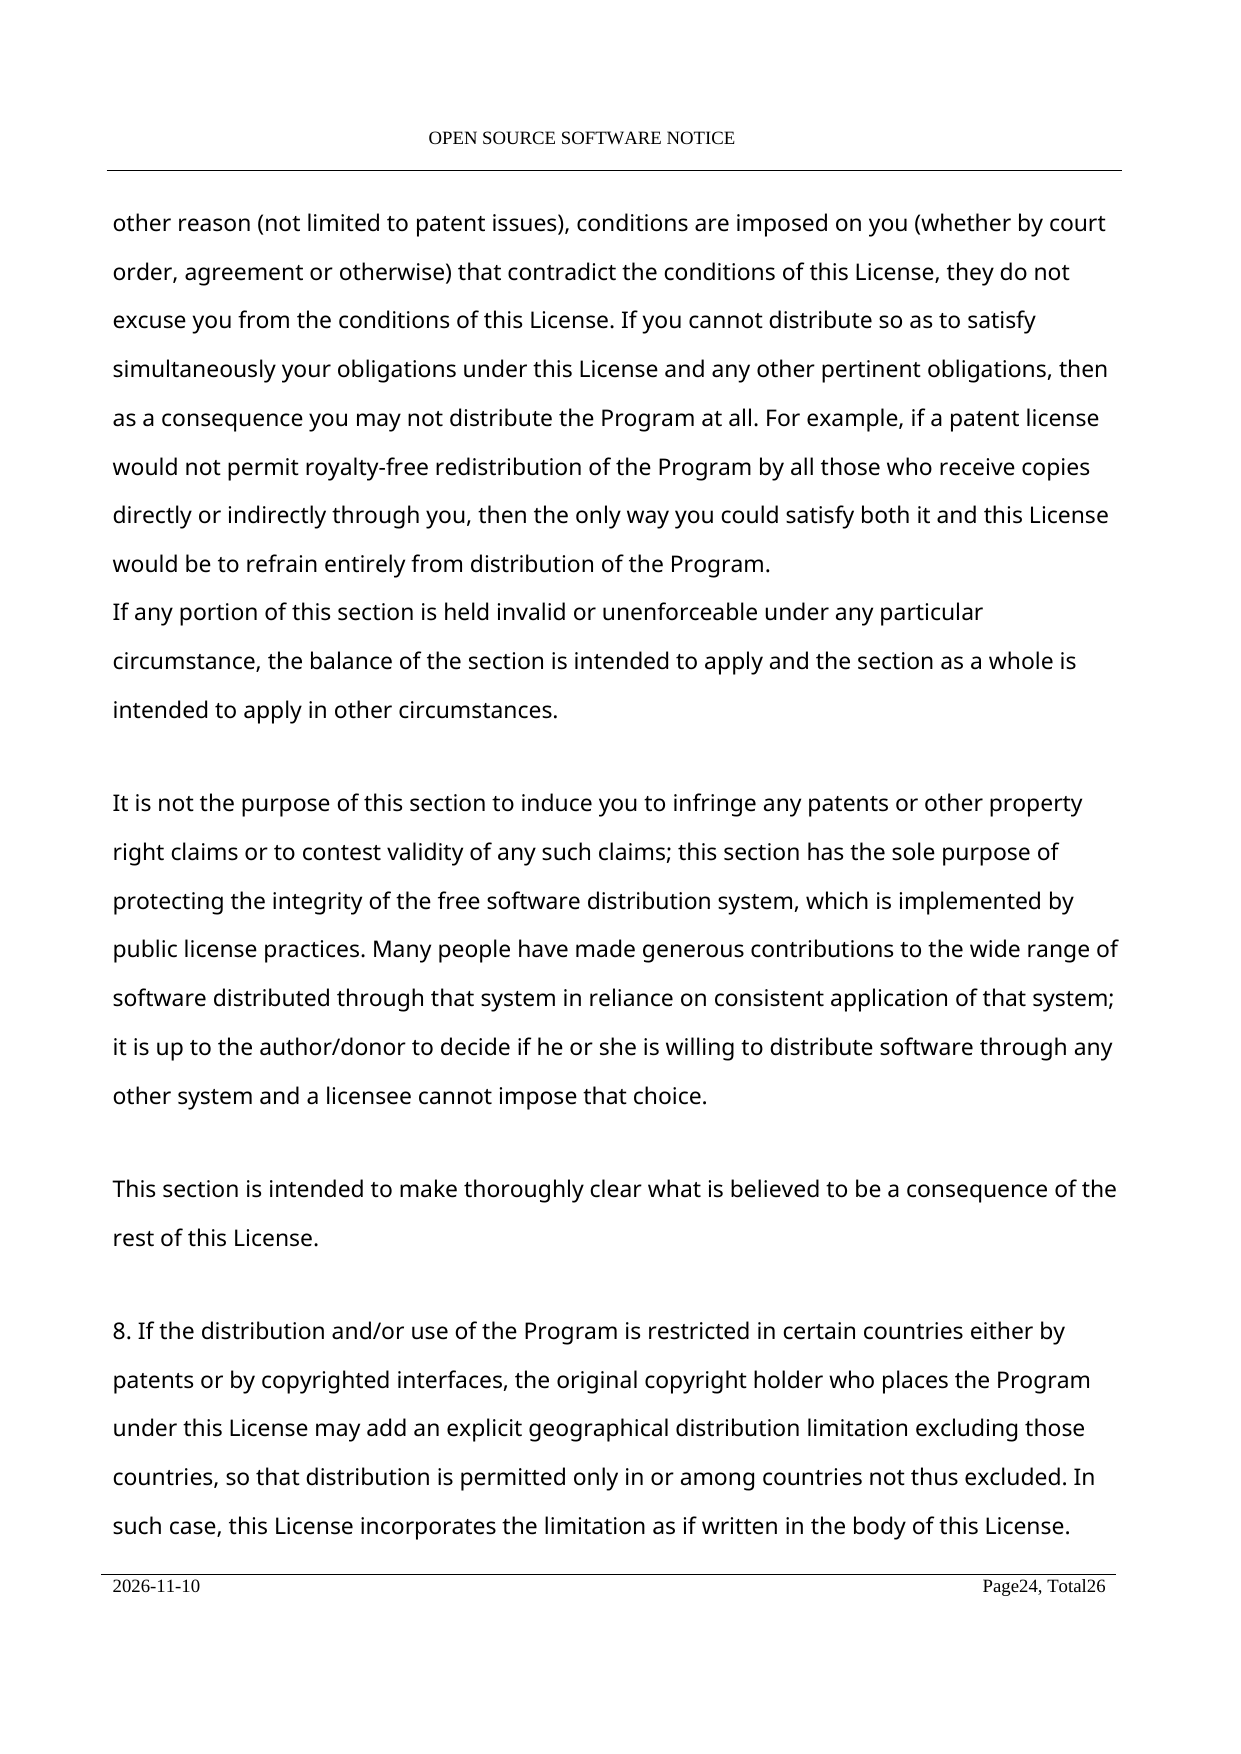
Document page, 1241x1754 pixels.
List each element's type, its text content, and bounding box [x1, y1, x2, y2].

text 8. If the distribution and/or use of the Program is restricted in certain countries either by patents or by copyrighted interfaces, the original copyright holder who places the Program under this License may add an explicit geographical distribution limitation excluding those countries, so that distribution is permitted only in or among countries not thus excluded. In such case, this License incorporates the limitation as if written in the body of this License. [112, 1314, 1128, 1542]
text It is not the purpose of this section to induce you to infringe any patents or other property right claims or to contest validity of any such claims; this section has the sole purpose of protecting the integrity of the free software distribution system, which is implemented by public license practices. Many people have made generous contributions to the wide range of software distributed through that system in reliance on consistent application of that system; it is up to the author/donor to decide if he or she is willing to distribute software through any other system and a licensee cannot impose that choice. [112, 786, 1128, 1111]
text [112, 206, 1128, 580]
text This section is intended to make thoroughly clear what is believed to be a consequence of the rest of this License. [112, 1172, 1128, 1253]
text If any portion of this section is held invalid or unenforceable under any particular circumstance, the balance of the section is intended to apply and the section as a whole is intended to apply in other circumstances. [112, 596, 1128, 726]
